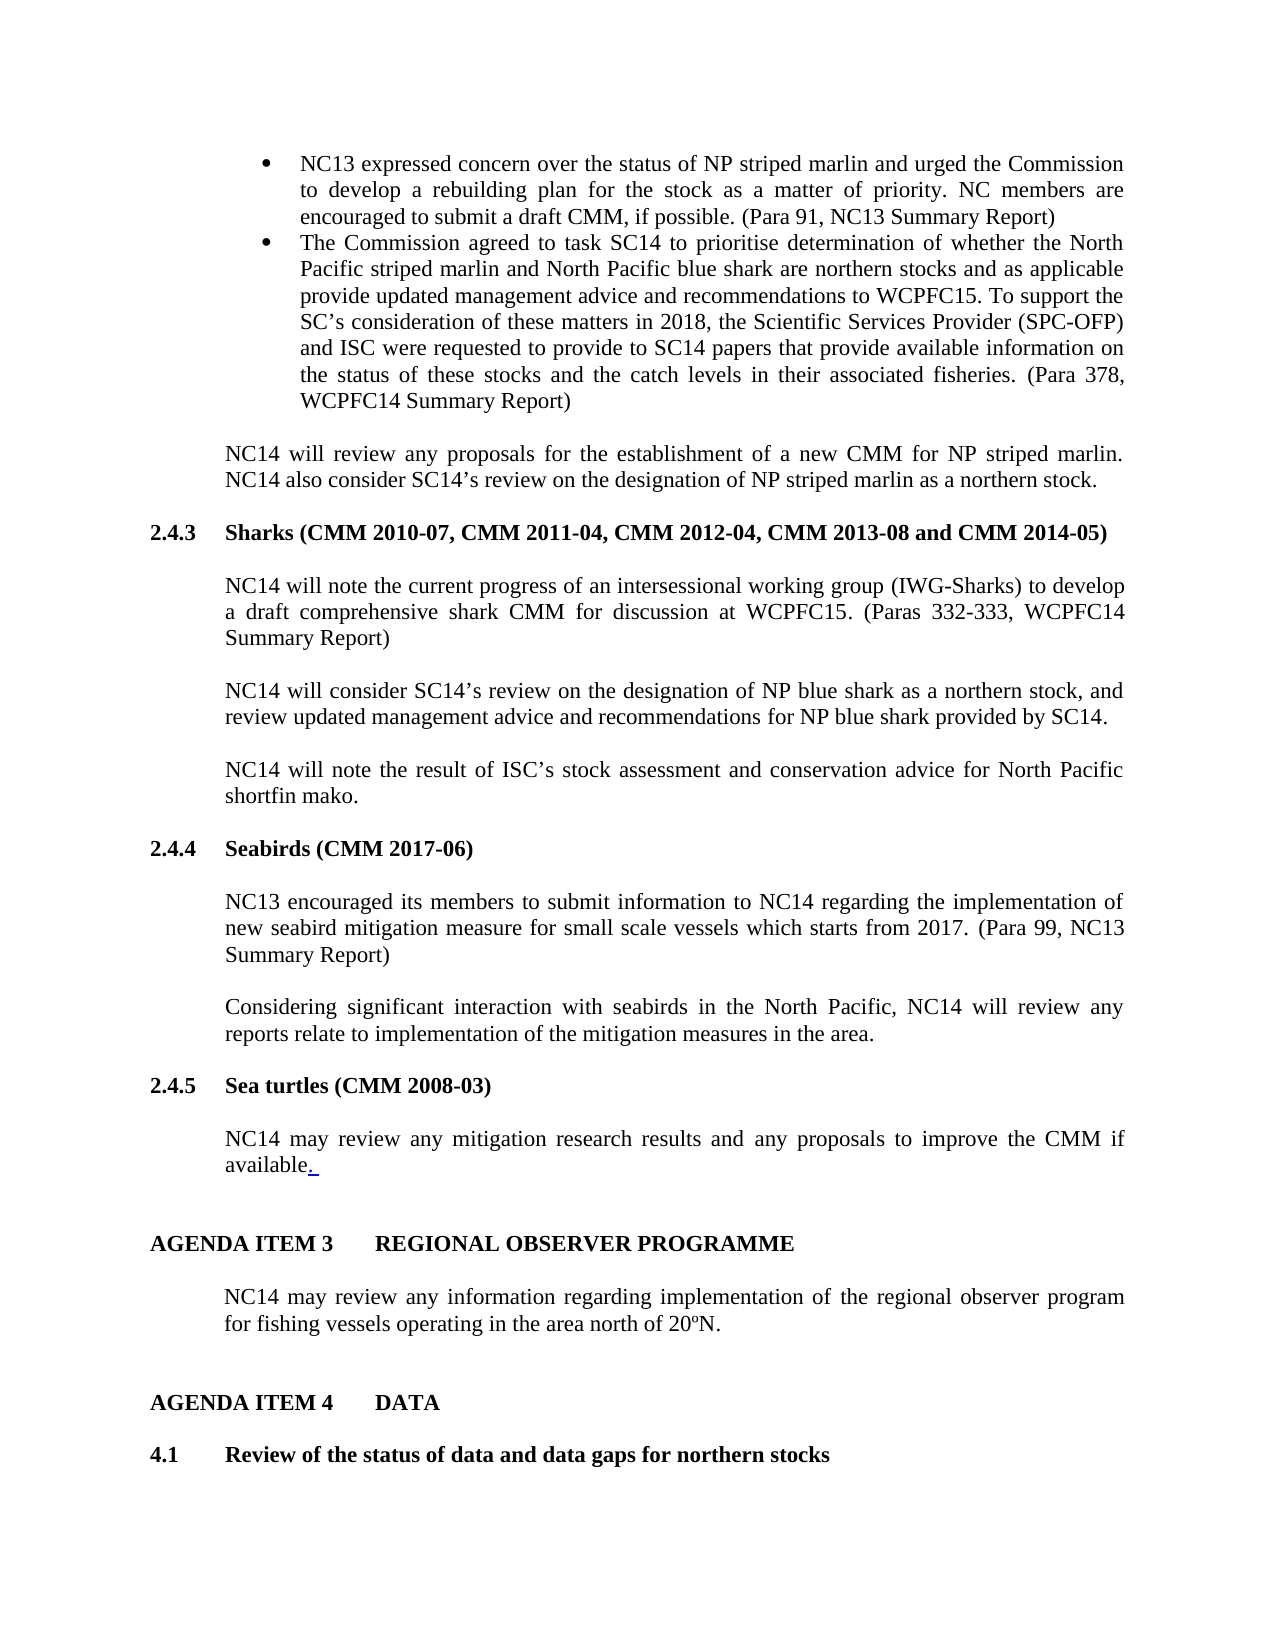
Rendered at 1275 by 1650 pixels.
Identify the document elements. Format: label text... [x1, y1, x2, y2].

text NC13 encouraged its members to submit information to NC14 regarding the implementation of new seabird mitigation measure for small scale vessels which starts from 2017. (Para 99, NC13 Summary Report) [225, 888, 1125, 967]
text NC14 will note the current progress of an intersessional working group (IWG-Sharks) to develop a draft comprehensive shark CMM for discussion at WCPFC15. (Paras 332-333, WCPFC14 Summary Report) [225, 572, 1125, 651]
list The Commission agreed to task SC14 to prioritise determination of whether the North Pacific striped marlin and North Pacific blue shark are northern stocks and as applicable provide updated management advice and recommendations to WCPFC15. To support the SC’s consideration of these matters in 2018, the Scientific Services Provider (SPC-OFP) and ISC were requested to provide to SC14 papers that provide available information on the status of these stocks and the catch levels in their associated fisheries. (Para 378, WCPFC14 Summary Report) [262, 229, 1125, 413]
list Considering significant interaction with seabirds in the North Pacific, NC14 will review any reports relate to implementation of the mitigation measures in the area. [225, 993, 1125, 1046]
list Sea turtles (CMM 2008-03) [150, 1072, 1125, 1099]
text NC14 will consider SC14’s review on the designation of NP blue shark as a northern stock, and review updated management advice and recommendations for NP blue shark provided by SC14. [225, 677, 1125, 730]
list Sharks (CMM 2010-07, CMM 2011-04, CMM 2012-04, CMM 2013-08 and CMM 2014-05) [150, 519, 1125, 545]
text NC14 may review any information regarding implementation of the regional observer program for fishing vessels operating in the area north of 20ºN. [224, 1283, 1125, 1336]
list Seabirds (CMM 2017-06) [150, 835, 1125, 862]
text NC14 may review any mitigation research results and any proposals to improve the CMM if available. [225, 1125, 1125, 1178]
list REGIONAL OBSERVER PROGRAMME [150, 1231, 1125, 1257]
list NC13 expressed concern over the status of NP striped marlin and urged the Commission to develop a rebuilding plan for the stock as a matter of priority. NC members are encouraged to submit a draft CMM, if possible. (Para 91, NC13 Summary Report) [262, 150, 1125, 229]
list DATA [150, 1389, 1125, 1415]
text NC14 will review any proposals for the establishment of a new CMM for NP striped marlin. NC14 also consider SC14’s review on the designation of NP striped marlin as a northern stock. [225, 440, 1125, 493]
text NC14 will note the result of ISC’s stock assessment and conservation advice for North Pacific shortfin mako. [225, 756, 1125, 809]
list Review of the status of data and data gaps for northern stocks [150, 1441, 1125, 1468]
